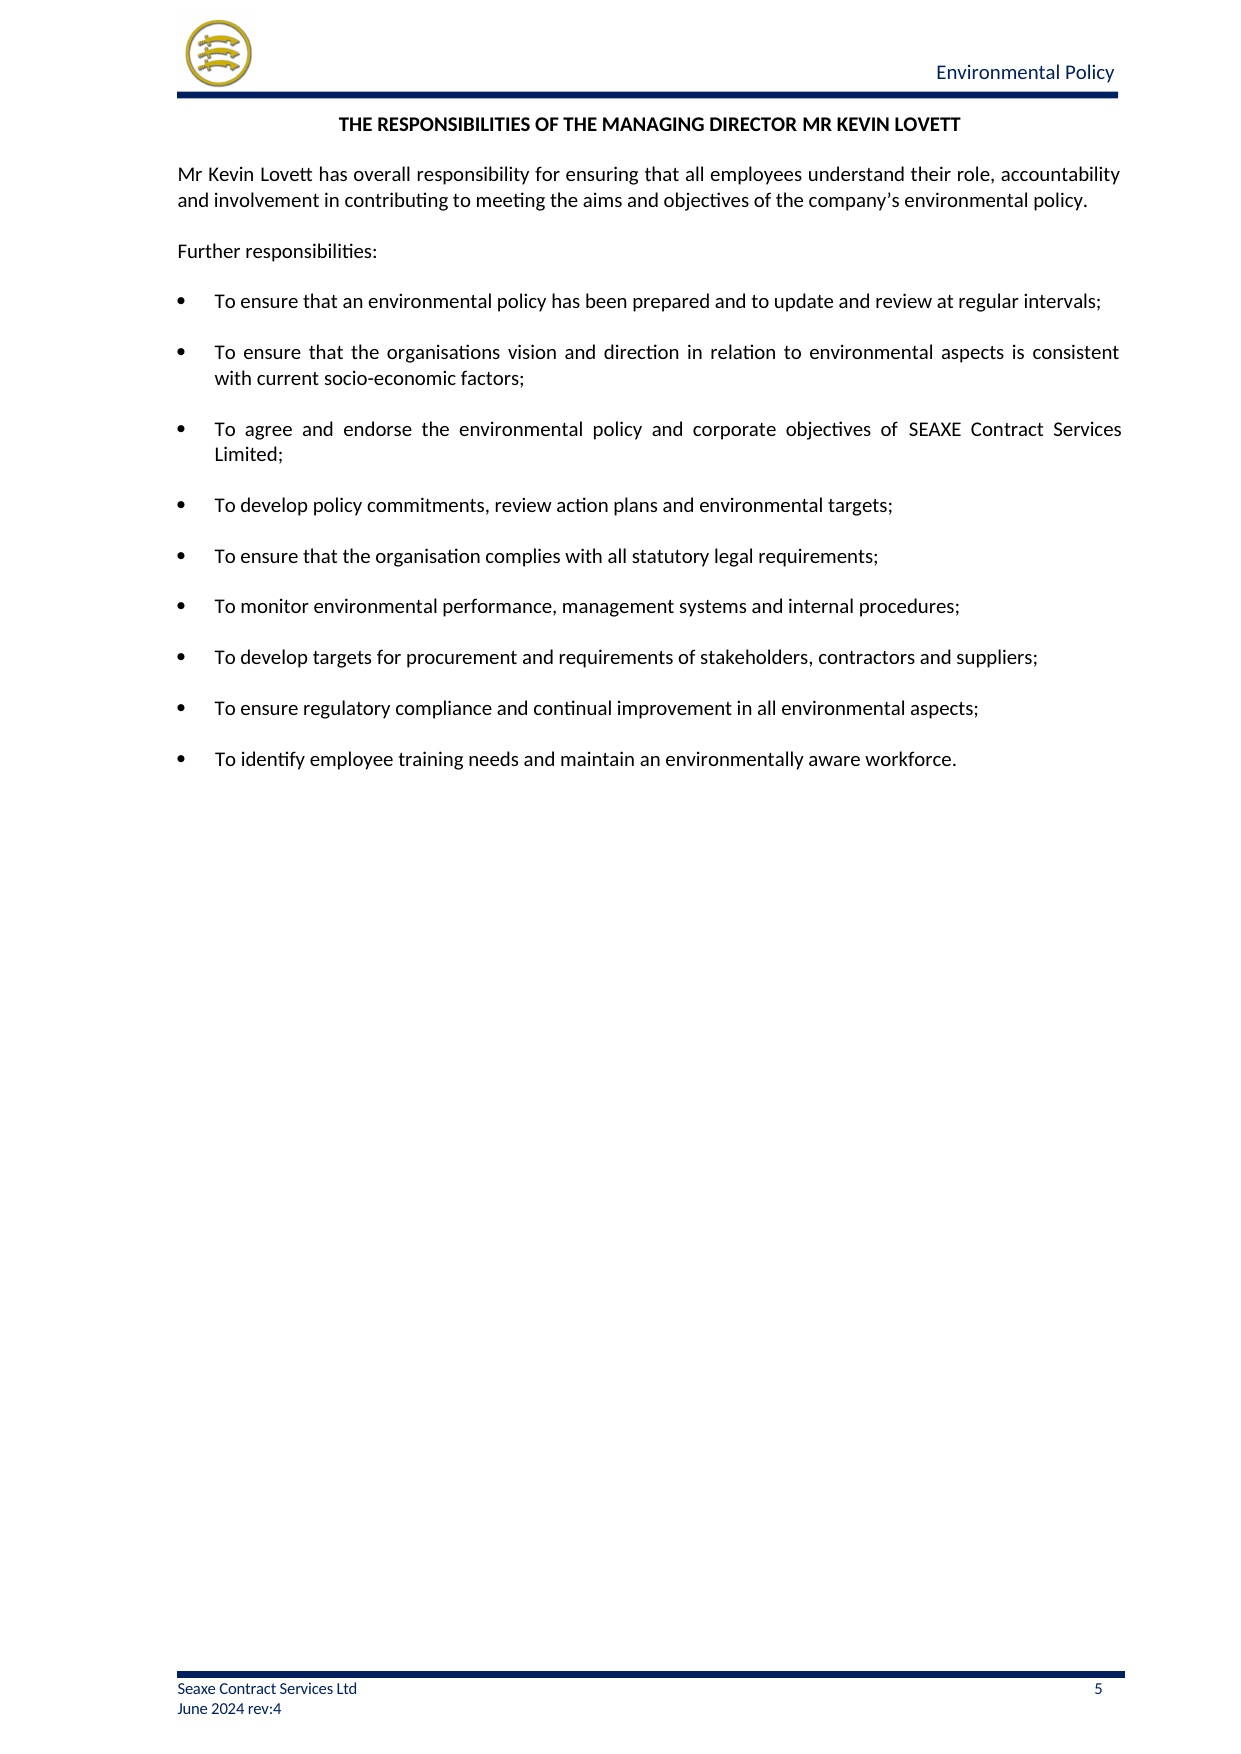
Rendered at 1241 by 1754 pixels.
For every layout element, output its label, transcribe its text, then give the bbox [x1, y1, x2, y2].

list To develop targets for procurement and requirements of stakeholders, contractors and suppliers; [177, 644, 1122, 670]
text Mr Kevin Lovett has overall responsibility for ensuring that all employees understand their role, accountability and involvement in contributing to meeting the aims and objectives of the company’s environmental policy. [177, 162, 1122, 212]
text Further responsibilities: [177, 238, 1122, 263]
picture [177, 10, 257, 91]
list To agree and endorse the environmental policy and corporate objectives of SEAXE Contract Services Limited; [177, 416, 1122, 467]
list To monitor environmental performance, management systems and internal procedures; [177, 594, 1122, 619]
subtitle THE RESPONSIBILITIES OF THE MANAGING DIRECTOR Mr Kevin Lovett [177, 111, 1122, 136]
list To ensure regulatory compliance and continual improvement in all environmental aspects; [177, 695, 1122, 721]
list To ensure that the organisations vision and direction in relation to environmental aspects is consistent with current socio-economic factors; [177, 339, 1122, 390]
list To develop policy commitments, review action plans and environmental targets; [177, 492, 1122, 517]
list To ensure that the organisation complies with all statutory legal requirements; [177, 543, 1122, 568]
list To ensure that an environmental policy has been prepared and to update and review at regular intervals; [177, 289, 1122, 314]
list To identify employee training needs and maintain an environmentally aware workforce. [177, 746, 1122, 772]
